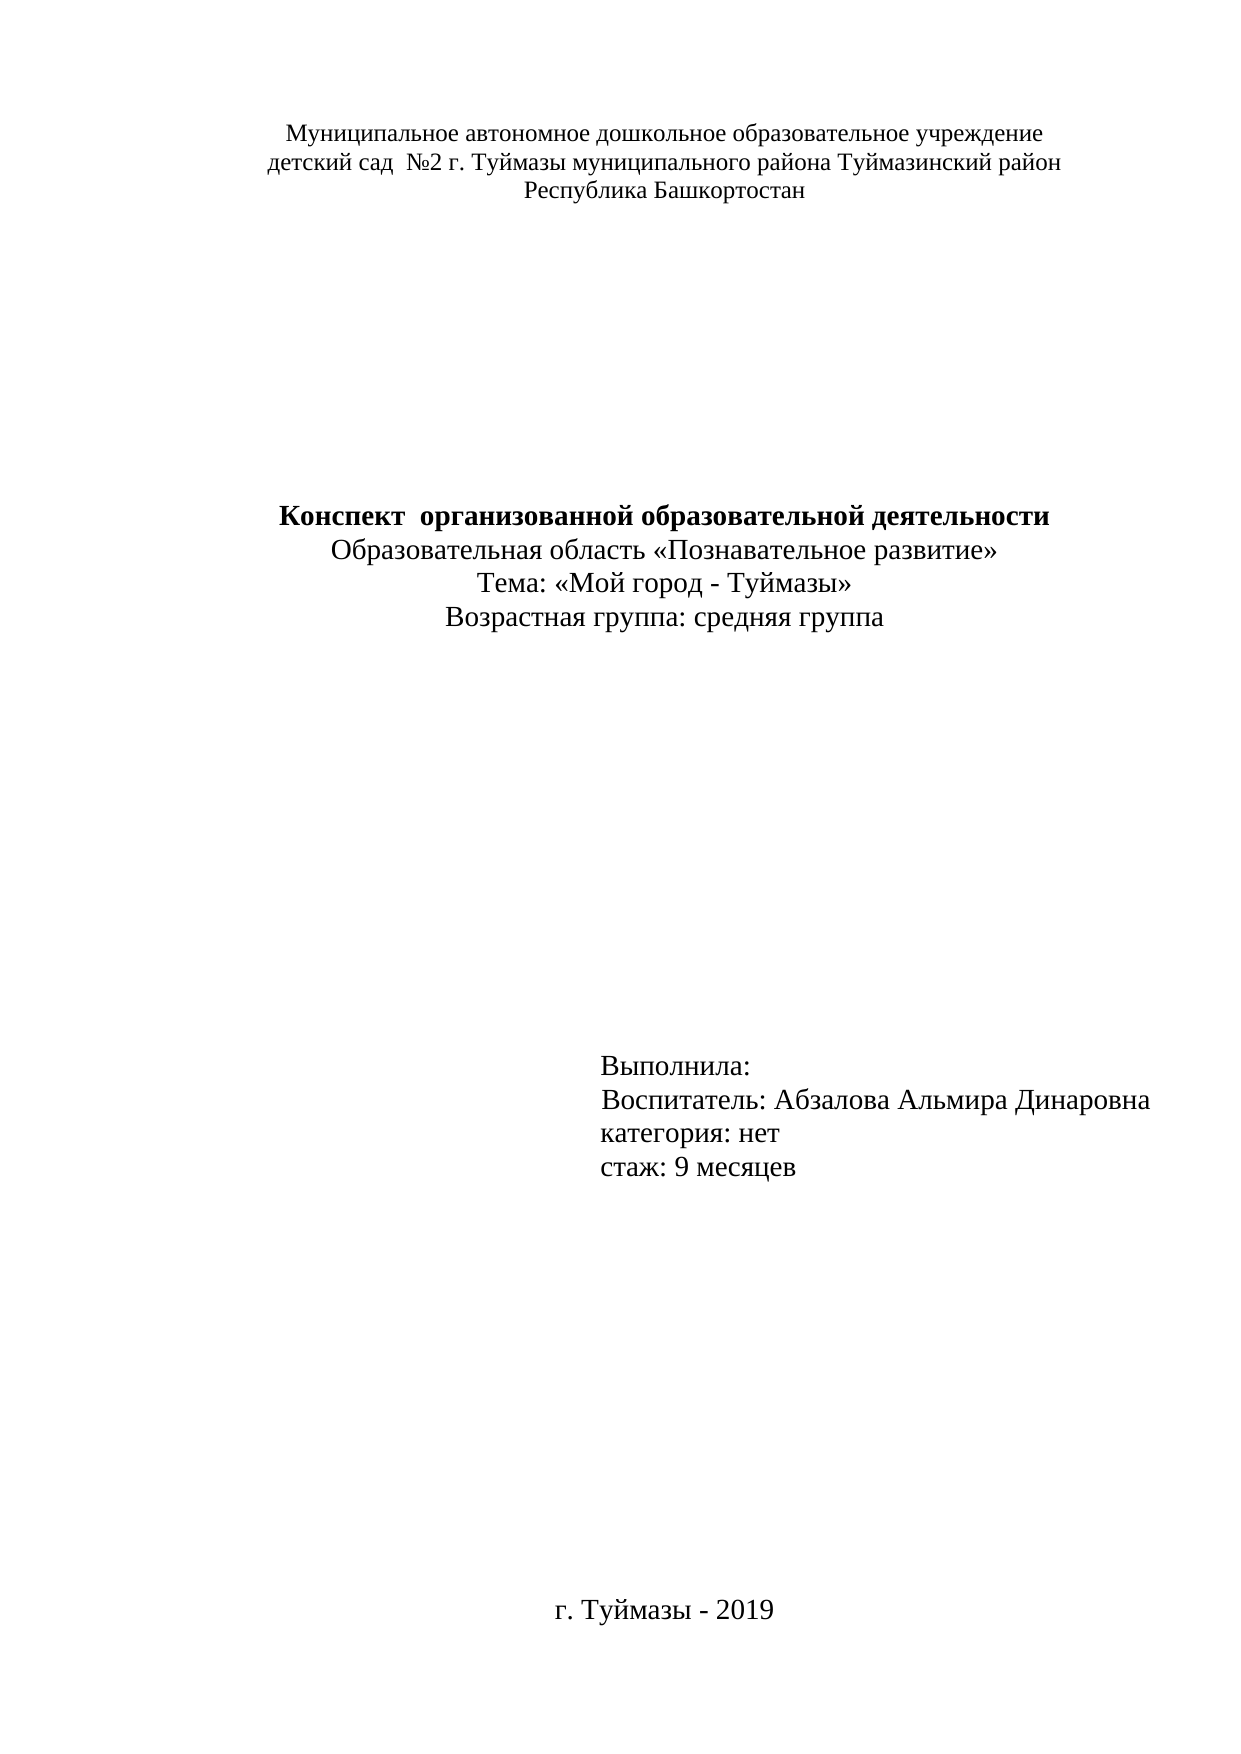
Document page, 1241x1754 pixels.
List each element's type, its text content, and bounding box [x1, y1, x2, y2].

text г. Туймазы - 2019 [177, 1592, 1152, 1626]
text Тема: «Мой город - Туймазы» [177, 566, 1152, 599]
text Республика Башкортостан [177, 176, 1152, 204]
text стаж: 9 месяцев [177, 1149, 1152, 1182]
text Воспитатель: Абзалова Альмира Динаровна [177, 1082, 1152, 1115]
text Муниципальное автономное дошкольное образовательное учреждение [177, 118, 1152, 147]
text Выполнила: [177, 1048, 1152, 1082]
text Конспект организованной образовательной деятельности [177, 498, 1152, 532]
text детский сад №2 г. Туймазы муниципального района Туймазинский район [177, 147, 1152, 176]
text Возрастная группа: средняя группа [177, 599, 1152, 633]
text Образовательная область «Познавательное развитие» [177, 532, 1152, 566]
text категория: нет [177, 1115, 1152, 1149]
